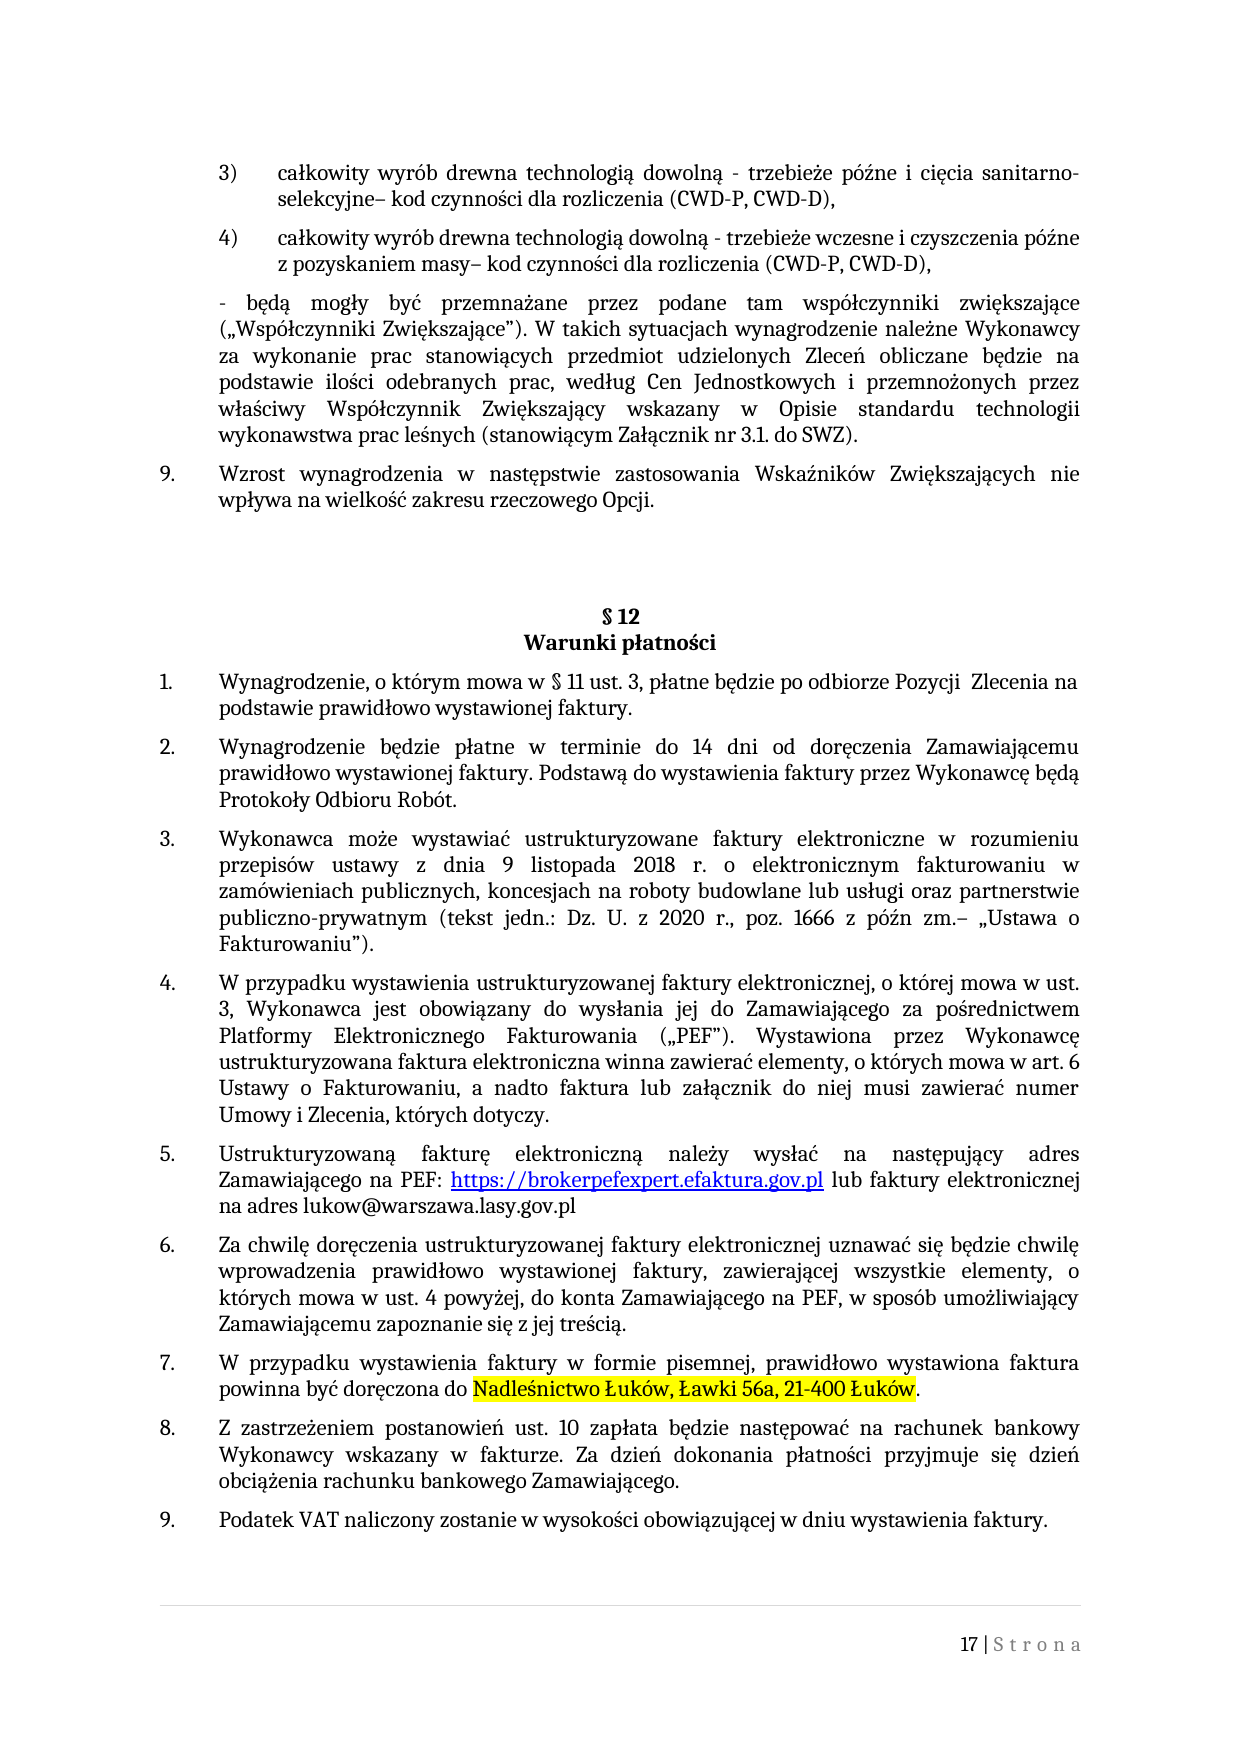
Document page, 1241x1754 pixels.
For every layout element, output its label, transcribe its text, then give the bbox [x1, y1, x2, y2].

list W przypadku wystawienia faktury w formie pisemnej, prawidłowo wystawiona faktura powinna być doręczona do Nadleśnictwo Łuków, Ławki 56a, 21-400 Łuków. [159, 1350, 1081, 1402]
list Ustrukturyzowaną fakturę elektroniczną należy wysłać na następujący adres Zamawiającego na PEF: https://brokerpefexpert.efaktura.gov.pl lub faktury elektronicznej na adres lukow@warszawa.lasy.gov.pl [159, 1140, 1081, 1219]
list Podatek VAT naliczony zostanie w wysokości obowiązującej w dniu wystawienia faktury. [159, 1507, 1081, 1533]
list W przypadku wystawienia ustrukturyzowanej faktury elektronicznej, o której mowa w ust. 3, Wykonawca jest obowiązany do wysłania jej do Zamawiającego za pośrednictwem Platformy Elektronicznego Fakturowania („PEF”). Wystawiona przez Wykonawcę ustrukturyzowana faktura elektroniczna winna zawierać elementy, o których mowa w art. 6 Ustawy o Fakturowaniu, a nadto faktura lub załącznik do niej musi zawierać numer Umowy i Zlecenia, których dotyczy. [159, 970, 1081, 1128]
text 9. Wzrost wynagrodzenia w następstwie zastosowania Wskaźników Zwiększających nie wpływa na wielkość zakresu rzeczowego Opcji. [159, 461, 1081, 513]
list Za chwilę doręczenia ustrukturyzowanej faktury elektronicznej uznawać się będzie chwilę wprowadzenia prawidłowo wystawionej faktury, zawierającej wszystkie elementy, o których mowa w ust. 4 powyżej, do konta Zamawiającego na PEF, w sposób umożliwiający Zamawiającemu zapoznanie się z jej treścią. [159, 1232, 1081, 1337]
text § 12 Warunki płatności [159, 603, 1081, 656]
list Wynagrodzenie, o którym mowa w § 11 ust. 3, płatne będzie po odbiorze Pozycji Zlecenia na podstawie prawidłowo wystawionej faktury. [159, 669, 1081, 721]
list Wynagrodzenie będzie płatne w terminie do 14 dni od doręczenia Zamawiającemu prawidłowo wystawionej faktury. Podstawą do wystawienia faktury przez Wykonawcę będą Protokoły Odbioru Robót. [159, 734, 1081, 813]
text 3) całkowity wyrób drewna technologią dowolną - trzebieże późne i cięcia sanitarno-selekcyjne– kod czynności dla rozliczenia (CWD-P, CWD-D), [218, 159, 1081, 212]
list Wykonawca może wystawiać ustrukturyzowane faktury elektroniczne w rozumieniu przepisów ustawy z dnia 9 listopada 2018 r. o elektronicznym fakturowaniu w zamówieniach publicznych, koncesjach na roboty budowlane lub usługi oraz partnerstwie publiczno-prywatnym (tekst jedn.: Dz. U. z 2020 r., poz. 1666 z późn zm.– „Ustawa o Fakturowaniu”). [159, 825, 1081, 957]
text - będą mogły być przemnażane przez podane tam współczynniki zwiększające („Współczynniki Zwiększające”). W takich sytuacjach wynagrodzenie należne Wykonawcy za wykonanie prac stanowiących przedmiot udzielonych Zleceń obliczane będzie na podstawie ilości odebranych prac, według Cen Jednostkowych i przemnożonych przez właściwy Współczynnik Zwiększający wskazany w Opisie standardu technologii wykonawstwa prac leśnych (stanowiącym Załącznik nr 3.1. do SWZ). [218, 290, 1081, 448]
list Z zastrzeżeniem postanowień ust. 10 zapłata będzie następować na rachunek bankowy Wykonawcy wskazany w fakturze. Za dzień dokonania płatności przyjmuje się dzień obciążenia rachunku bankowego Zamawiającego. [159, 1415, 1081, 1494]
text 4) całkowity wyrób drewna technologią dowolną - trzebieże wczesne i czyszczenia późne z pozyskaniem masy– kod czynności dla rozliczenia (CWD-P, CWD-D), [218, 225, 1081, 277]
